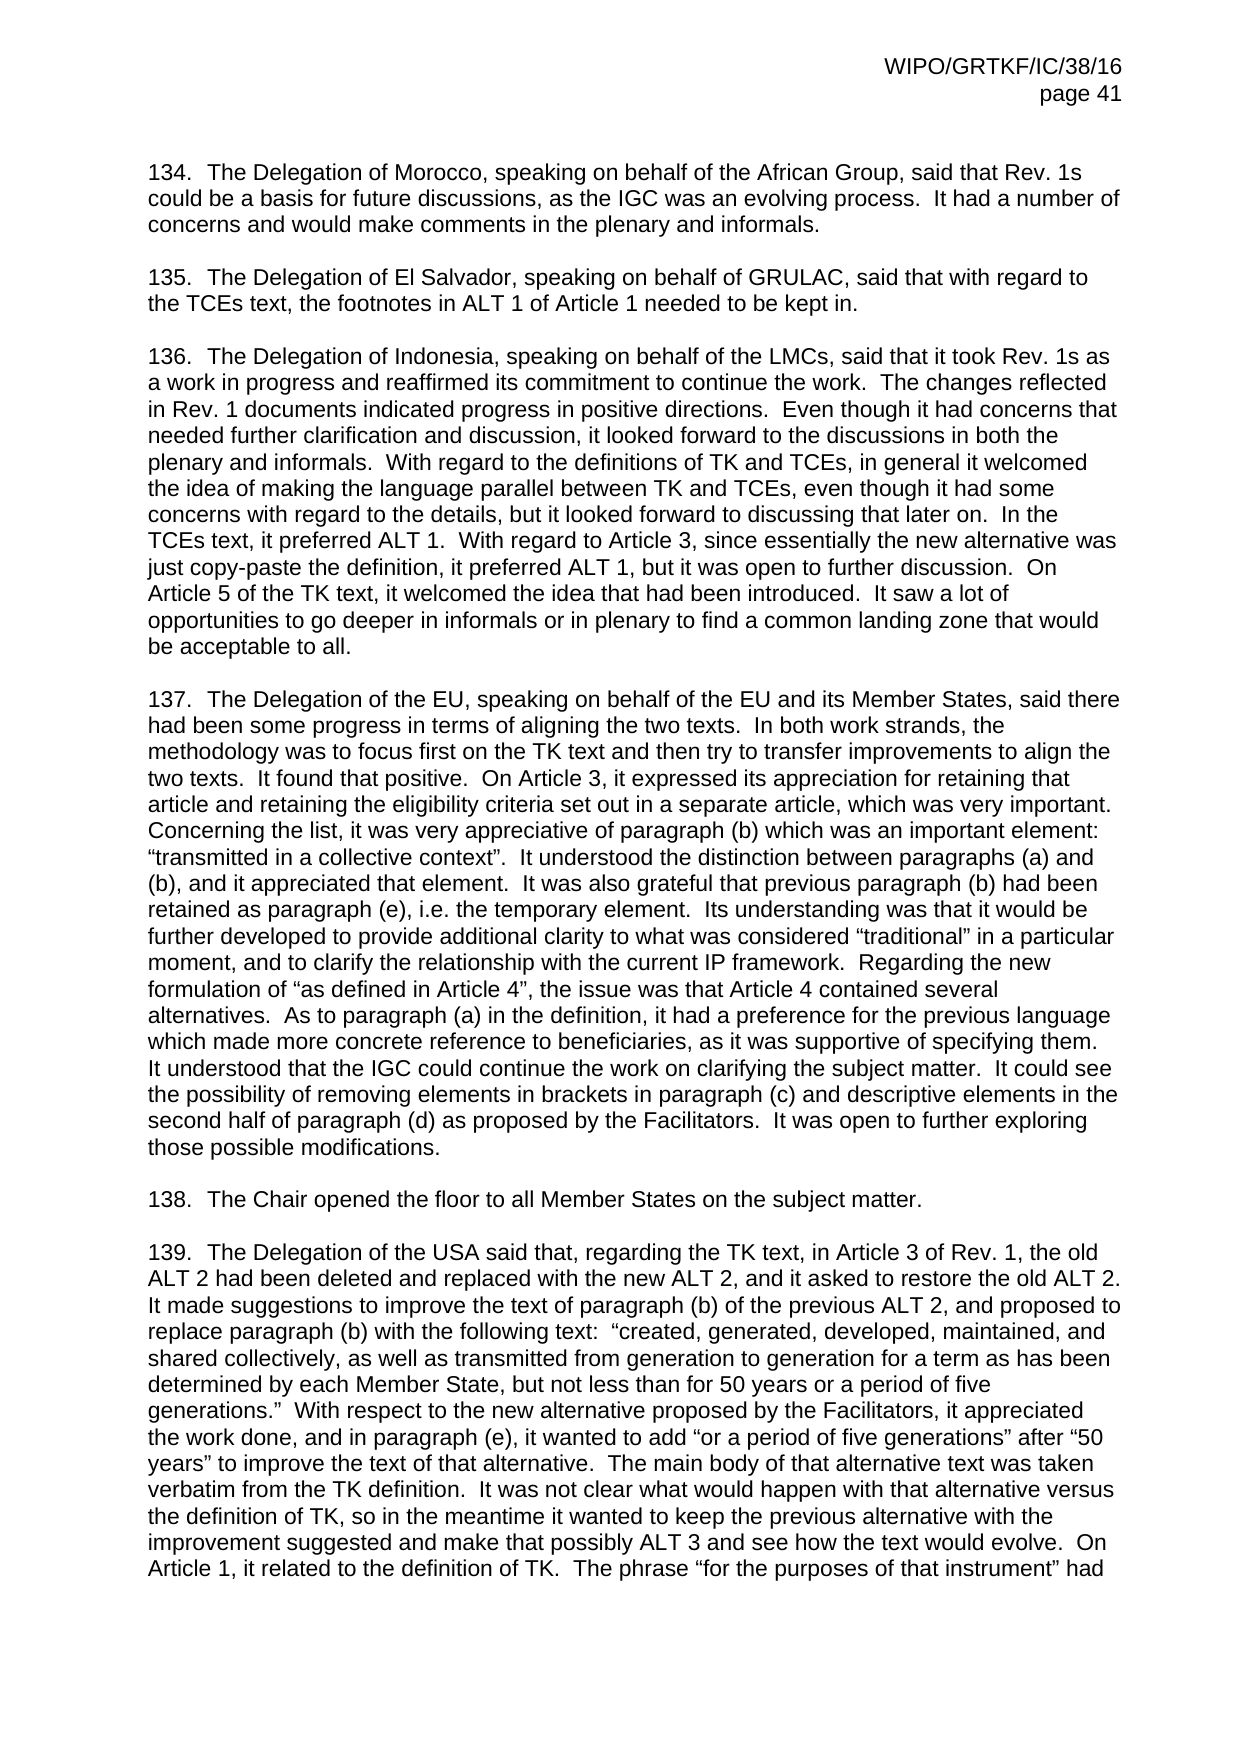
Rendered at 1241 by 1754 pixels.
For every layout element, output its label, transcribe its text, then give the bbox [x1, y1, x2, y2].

list The Chair opened the floor to all Member States on the subject matter. [148, 1186, 1122, 1213]
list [148, 1239, 1122, 1582]
list The Delegation of the EU, speaking on behalf of the EU and its Member States, said there had been some progress in terms of aligning the two texts. In both work strands, the methodology was to focus first on the TK text and then try to transfer improvements to align the two texts. It found that positive. On Article 3, it expressed its appreciation for retaining that article and retaining the eligibility criteria set out in a separate article, which was very important. Concerning the list, it was very appreciative of paragraph (b) which was an important element: “transmitted in a collective context”. It understood the distinction between paragraphs (a) and (b), and it appreciated that element. It was also grateful that previous paragraph (b) had been retained as paragraph (e), i.e. the temporary element. Its understanding was that it would be further developed to provide additional clarity to what was considered “traditional” in a particular moment, and to clarify the relationship with the current IP framework. Regarding the new formulation of “as defined in Article 4”, the issue was that Article 4 contained several alternatives. As to paragraph (a) in the definition, it had a preference for the previous language which made more concrete reference to beneficiaries, as it was supportive of specifying them. It understood that the IGC could continue the work on clarifying the subject matter. It could see the possibility of removing elements in brackets in paragraph (c) and descriptive elements in the second half of paragraph (d) as proposed by the Facilitators. It was open to further exploring those possible modifications. [148, 686, 1122, 1160]
list The Delegation of El Salvador, speaking on behalf of GRULAC, said that with regard to the TCEs text, the footnotes in ALT 1 of Article 1 needed to be kept in. [148, 264, 1122, 317]
list The Delegation of Morocco, speaking on behalf of the African Group, said that Rev. 1s could be a basis for future discussions, as the IGC was an evolving process. It had a number of concerns and would make comments in the plenary and informals. [148, 158, 1122, 238]
list The Delegation of Indonesia, speaking on behalf of the LMCs, said that it took Rev. 1s as a work in progress and reaffirmed its commitment to continue the work. The changes reflected in Rev. 1 documents indicated progress in positive directions. Even though it had concerns that needed further clarification and discussion, it looked forward to the discussions in both the plenary and informals. With regard to the definitions of TK and TCEs, in general it welcomed the idea of making the language parallel between TK and TCEs, even though it had some concerns with regard to the details, but it looked forward to discussing that later on. In the TCEs text, it preferred ALT 1. With regard to Article 3, since essentially the new alternative was just copy-paste the definition, it preferred ALT 1, but it was open to further discussion. On Article 5 of the TK text, it welcomed the idea that had been introduced. It saw a lot of opportunities to go deeper in informals or in plenary to find a common landing zone that would be acceptable to all. [148, 343, 1122, 659]
